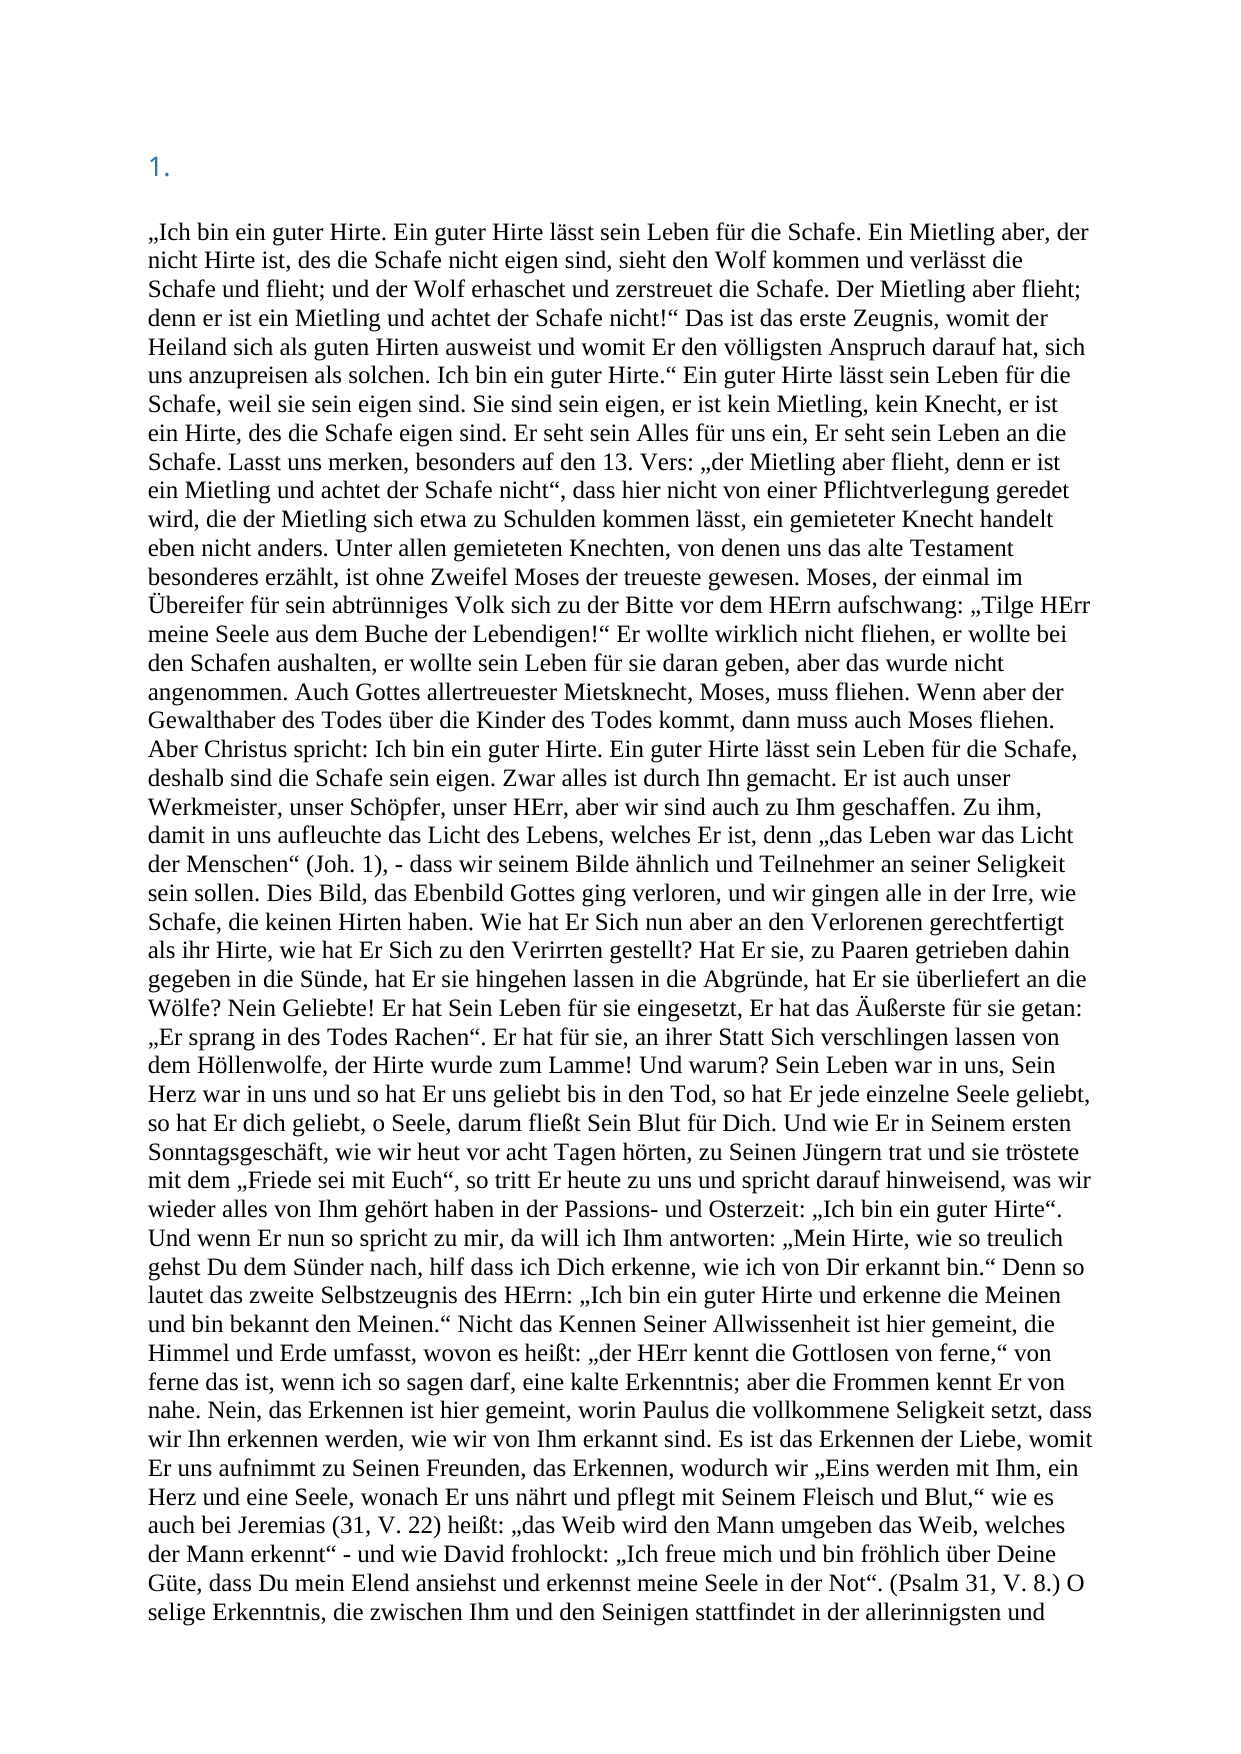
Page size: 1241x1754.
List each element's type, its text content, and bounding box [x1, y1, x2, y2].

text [148, 217, 1093, 1625]
subtitle 1. [148, 148, 1093, 184]
